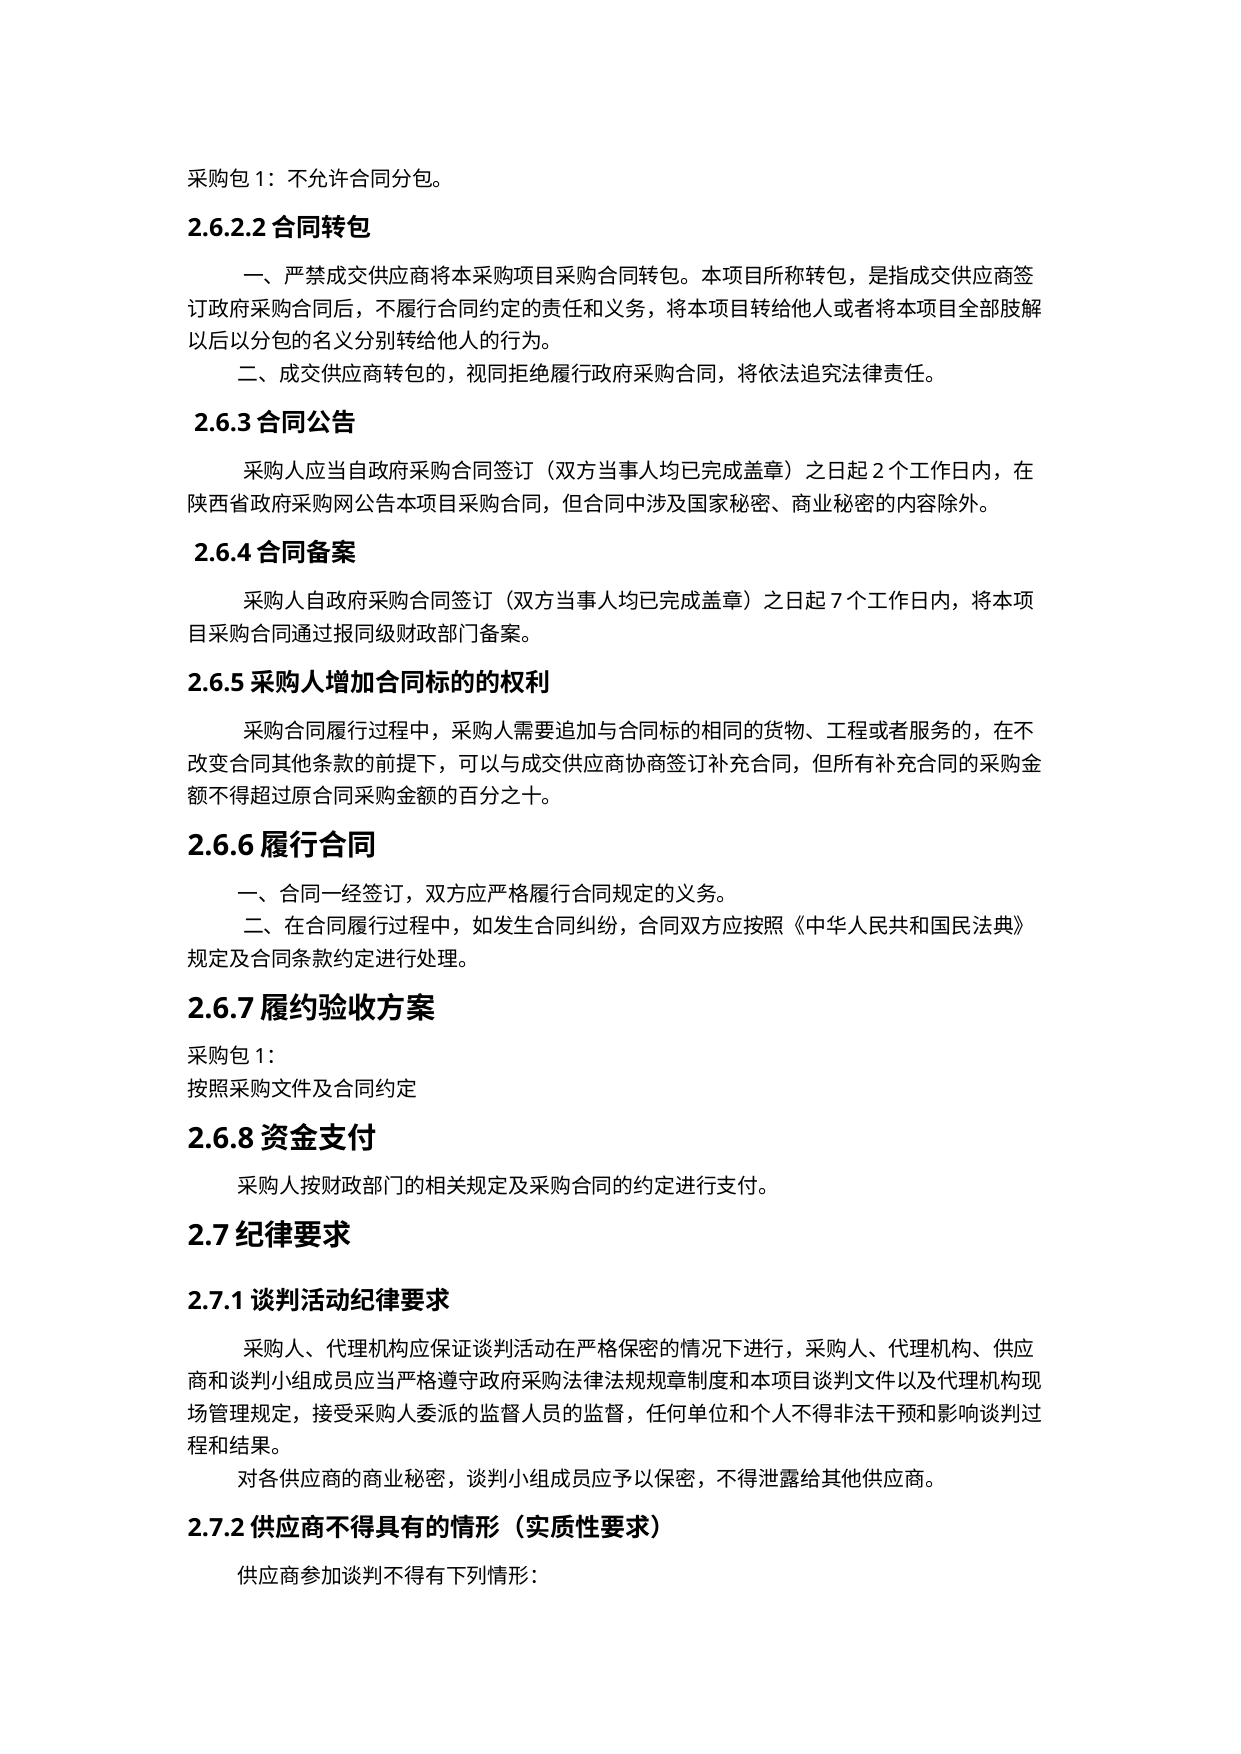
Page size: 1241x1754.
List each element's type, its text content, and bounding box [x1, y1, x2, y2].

text 二、成交供应商转包的，视同拒绝履行政府采购合同，将依法追究法律责任。 [187, 357, 1053, 389]
text 一、严禁成交供应商将本采购项目采购合同转包。本项目所称转包，是指成交供应商签订政府采购合同后，不履行合同约定的责任和义务，将本项目转给他人或者将本项目全部肢解以后以分包的名义分别转给他人的行为。 [187, 259, 1053, 357]
text 采购人应当自政府采购合同签订（双方当事人均已完成盖章）之日起2个工作日内，在陕西省政府采购网公告本项目采购合同，但合同中涉及国家秘密、商业秘密的内容除外。 [187, 454, 1053, 519]
text 采购人、代理机构应保证谈判活动在严格保密的情况下进行，采购人、代理机构、供应商和谈判小组成员应当严格遵守政府采购法律法规规章制度和本项目谈判文件以及代理机构现场管理规定，接受采购人委派的监督人员的监督，任何单位和个人不得非法干预和影响谈判过程和结果。 [187, 1332, 1053, 1462]
text 2.7纪律要求 [187, 1202, 1053, 1267]
text 2.6.6履行合同 [187, 812, 1053, 877]
text 采购包1： [187, 1039, 1053, 1072]
text 2.6.2.2合同转包 [187, 194, 1053, 259]
text 一、合同一经签订，双方应严格履行合同规定的义务。 [187, 877, 1053, 909]
text 2.7.2供应商不得具有的情形（实质性要求） [187, 1494, 1053, 1559]
text 按照采购文件及合同约定 [187, 1072, 1053, 1104]
text 采购包1：不允许合同分包。 [187, 162, 1053, 194]
text 二、在合同履行过程中，如发生合同纠纷，合同双方应按照《中华人民共和国民法典》规定及合同条款约定进行处理。 [187, 909, 1053, 974]
text 采购人按财政部门的相关规定及采购合同的约定进行支付。 [187, 1169, 1053, 1202]
text 采购人自政府采购合同签订（双方当事人均已完成盖章）之日起7个工作日内，将本项目采购合同通过报同级财政部门备案。 [187, 584, 1053, 649]
text 2.6.3合同公告 [187, 389, 1053, 454]
text 2.6.7履约验收方案 [187, 974, 1053, 1039]
text 对各供应商的商业秘密，谈判小组成员应予以保密，不得泄露给其他供应商。 [187, 1462, 1053, 1494]
text 2.6.4合同备案 [187, 519, 1053, 584]
text 供应商参加谈判不得有下列情形： [187, 1559, 1053, 1592]
text 采购合同履行过程中，采购人需要追加与合同标的相同的货物、工程或者服务的，在不改变合同其他条款的前提下，可以与成交供应商协商签订补充合同，但所有补充合同的采购金额不得超过原合同采购金额的百分之十。 [187, 714, 1053, 812]
text 2.6.5采购人增加合同标的的权利 [187, 649, 1053, 714]
text 2.6.8资金支付 [187, 1104, 1053, 1169]
text 2.7.1谈判活动纪律要求 [187, 1267, 1053, 1332]
